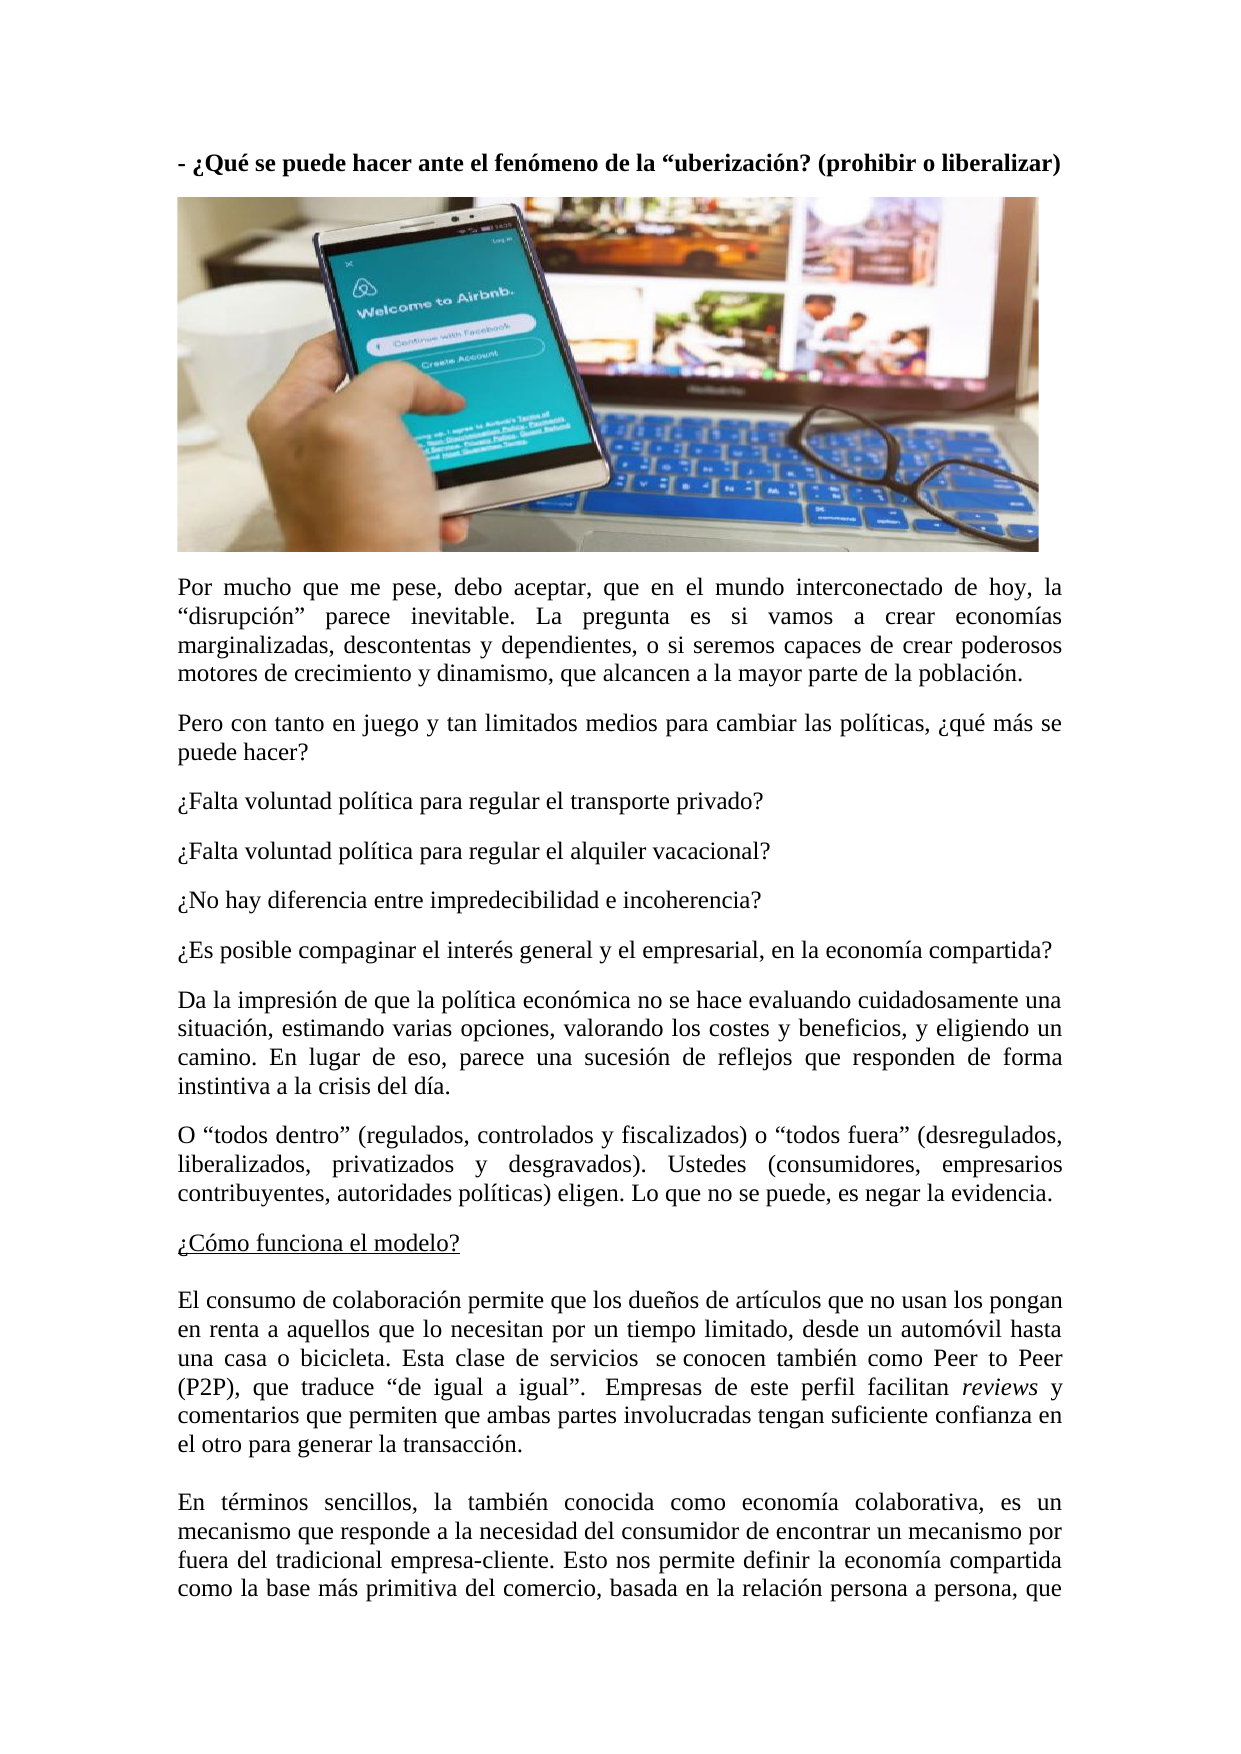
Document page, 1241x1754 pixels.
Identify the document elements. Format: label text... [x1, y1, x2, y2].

text - ¿Qué se puede hacer ante el fenómeno de la “uberización? (prohibir o liberalizar) [177, 148, 1063, 176]
text Por mucho que me pese, debo aceptar, que en el mundo interconectado de hoy, la “disrupción” parece inevitable. La pregunta es si vamos a crear economías marginalizadas, descontentas y dependientes, o si seremos capaces de crear poderosos motores de crecimiento y dinamismo, que alcancen a la mayor parte de la población. [177, 572, 1063, 687]
text O “todos dentro” (regulados, controlados y fiscalizados) o “todos fuera” (desregulados, liberalizados, privatizados y desgravados). Ustedes (consumidores, empresarios contribuyentes, autoridades políticas) eligen. Lo que no se puede, es negar la evidencia. [177, 1121, 1063, 1207]
text ¿No hay diferencia entre impredecibilidad e incoherencia? [177, 886, 1063, 914]
text Pero con tanto en juego y tan limitados medios para cambiar las políticas, ¿qué más se puede hacer? [177, 708, 1063, 766]
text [177, 1487, 1063, 1602]
subtitle ¿Cómo funciona el modelo? [177, 1228, 1063, 1256]
picture [177, 197, 1039, 552]
text El consumo de colaboración permite que los dueños de artículos que no usan los pongan en renta a aquellos que lo necesitan por un tiempo limitado, desde un automóvil hasta una casa o bicicleta. Esta clase de servicios se conocen también como Peer to Peer (P2P), que traduce “de igual a igual”. Empresas de este perfil facilitan reviews y comentarios que permiten que ambas partes involucradas tengan suficiente confianza en el otro para generar la transacción. [177, 1286, 1063, 1458]
text Da la impresión de que la política económica no se hace evaluando cuidadosamente una situación, estimando varias opciones, valorando los costes y beneficios, y eligiendo un camino. En lugar de eso, parece una sucesión de reflejos que responden de forma instintiva a la crisis del día. [177, 985, 1063, 1100]
text ¿Falta voluntad política para regular el alquiler vacacional? [177, 836, 1063, 865]
text ¿Falta voluntad política para regular el transporte privado? [177, 786, 1063, 815]
text ¿Es posible compaginar el interés general y el empresarial, en la economía compartida? [177, 935, 1063, 964]
